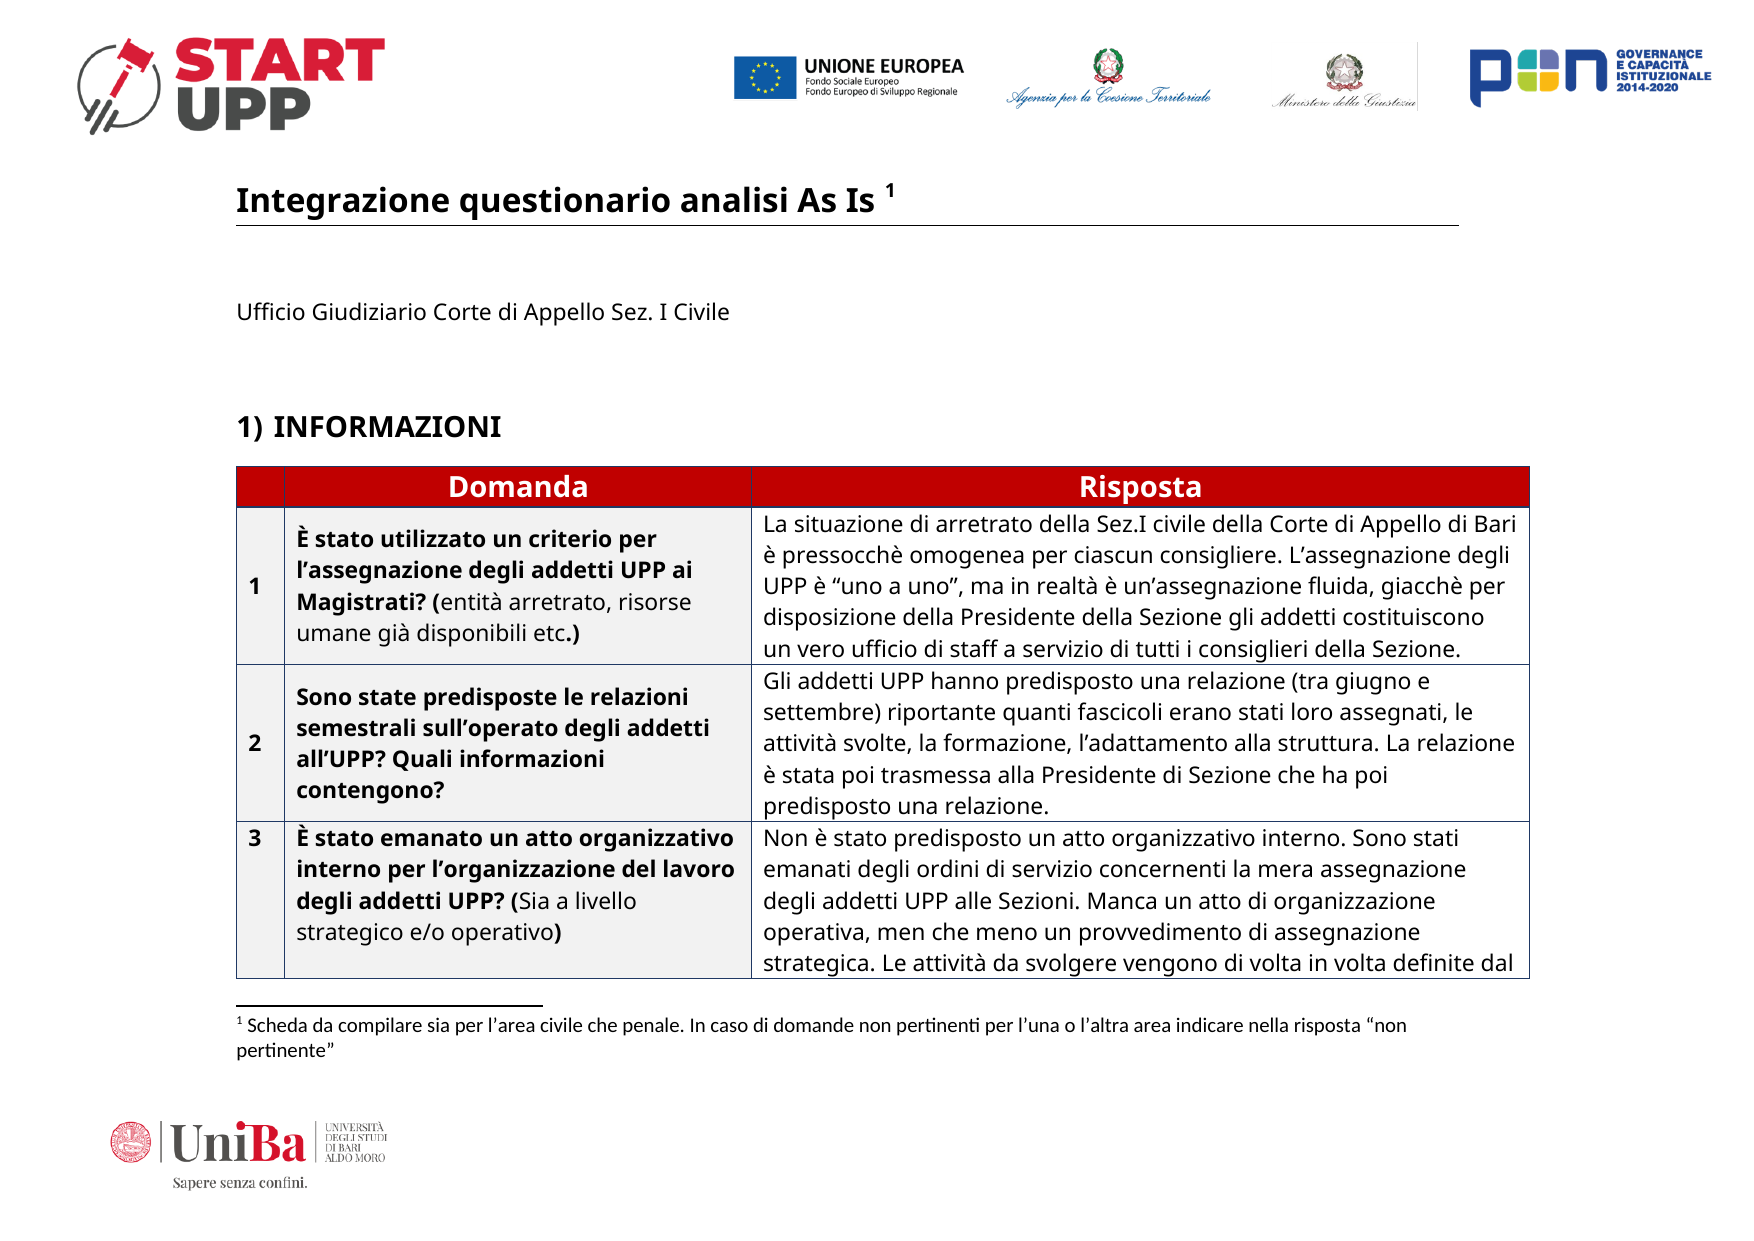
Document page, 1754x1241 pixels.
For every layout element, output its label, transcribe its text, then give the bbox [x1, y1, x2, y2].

text Integrazione questionario analisi As Is [236, 177, 1459, 225]
text Ufficio Giudiziario Corte di Appello Sez. I Civile [236, 296, 1459, 328]
picture [92, 1107, 399, 1202]
table_cell Sono state predisposte le relazioni semestrali sull’operato degli addetti all’UPP? Quali informazioni contengono? [285, 665, 751, 821]
table_cell È stato emanato un atto organizzativo interno per l’organizzazione del lavoro degli addetti UPP? (Sia a livello strategico e/o operativo) [285, 822, 751, 978]
table_header [237, 467, 284, 506]
table_cell 3 [237, 822, 284, 978]
table_header Risposta [752, 467, 1529, 506]
picture [718, 42, 1720, 111]
picture [56, 28, 398, 144]
table_cell È stato utilizzato un criterio per l’assegnazione degli addetti UPP ai Magistrati? (entità arretrato, risorse umane già disponibili etc.) [285, 508, 751, 664]
table_cell Gli addetti UPP hanno predisposto una relazione (tra giugno e settembre) riportante quanti fascicoli erano stati loro assegnati, le attività svolte, la formazione, l’adattamento alla struttura. La relazione è stata poi trasmessa alla Presidente di Sezione che ha poi predisposto una relazione. [752, 665, 1529, 821]
list INFORMAZIONI [236, 406, 1459, 446]
table_cell 2 [237, 665, 284, 821]
table_cell La situazione di arretrato della Sez.I civile della Corte di Appello di Bari è pressocchè omogenea per ciascun consigliere. L’assegnazione degli UPP è “uno a uno”, ma in realtà è un’assegnazione fluida, giacchè per disposizione della Presidente della Sezione gli addetti costituiscono un vero ufficio di staff a servizio di tutti i consiglieri della Sezione. [752, 508, 1529, 664]
table_cell 1 [237, 508, 284, 664]
table_header Domanda [285, 467, 751, 506]
